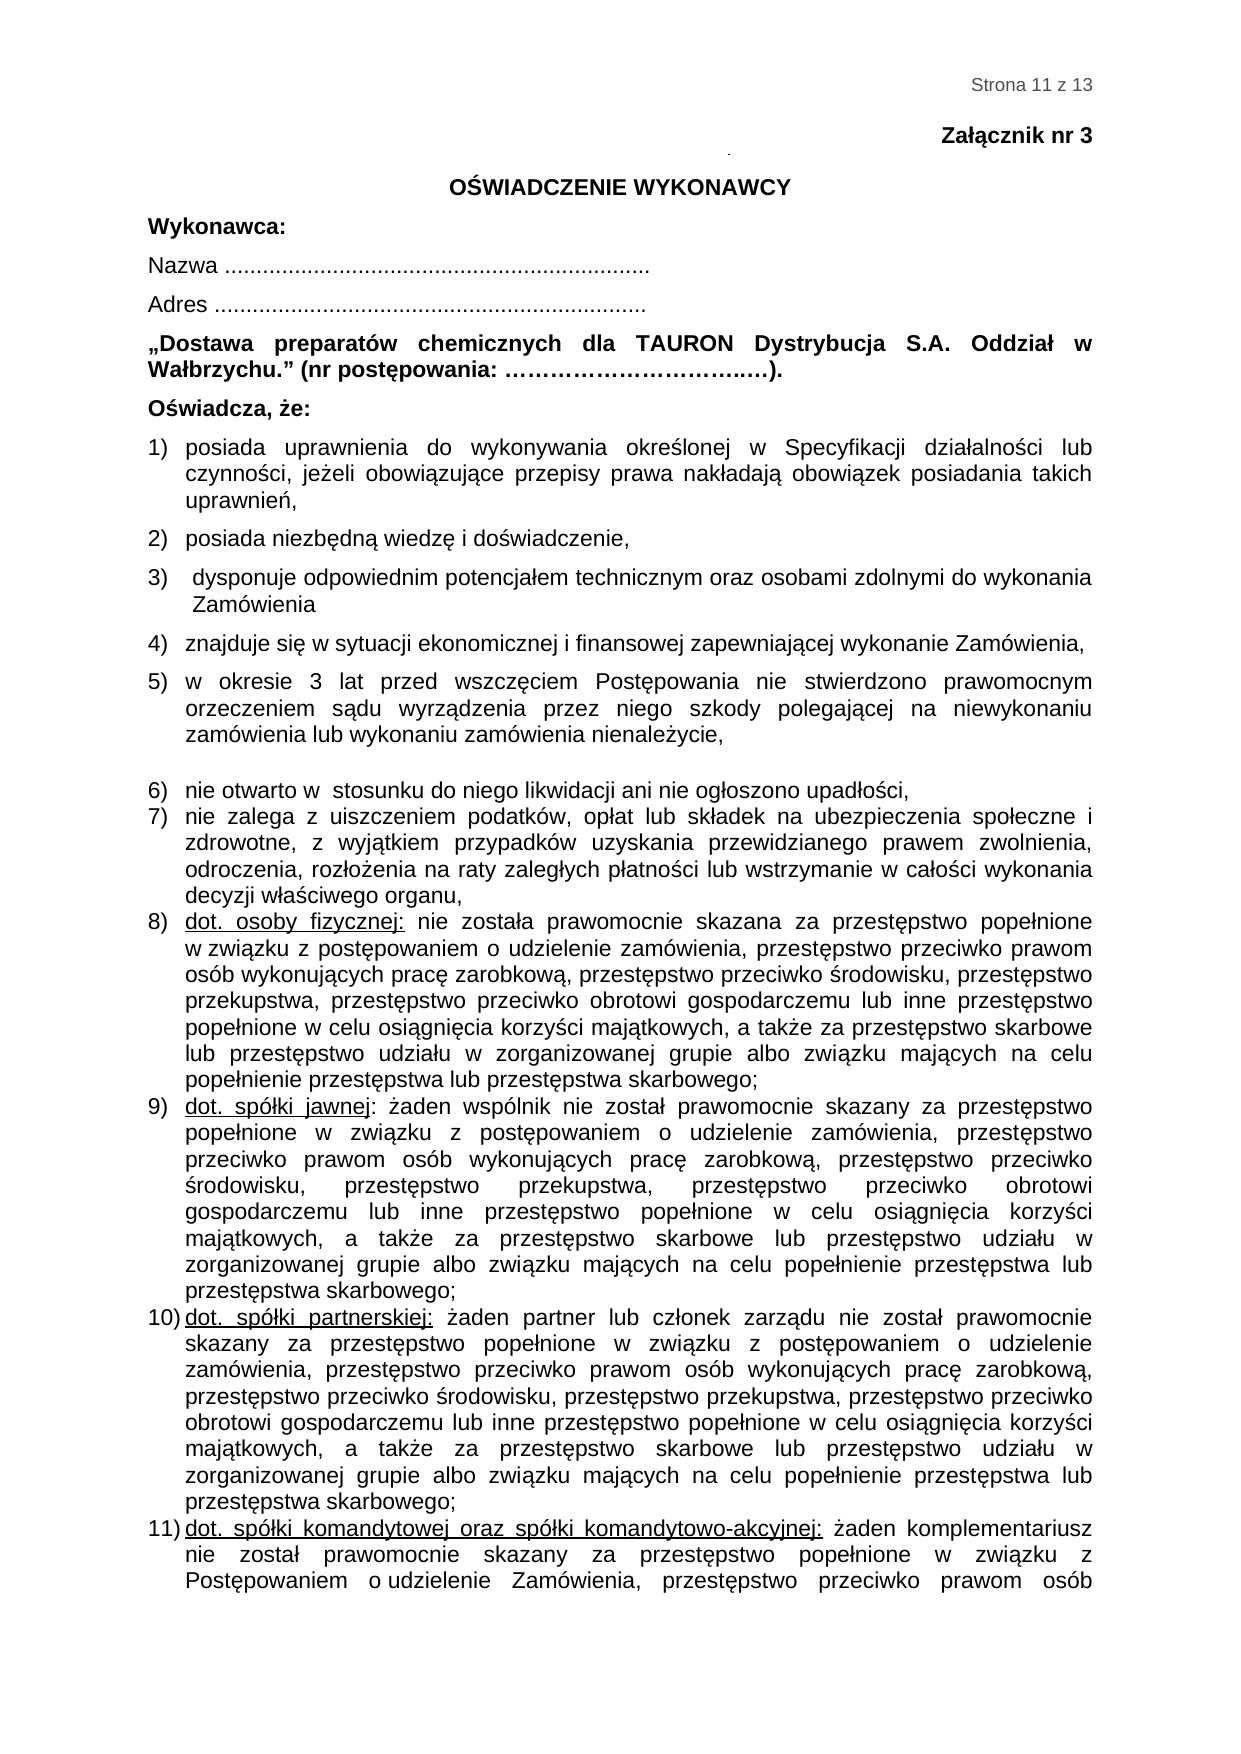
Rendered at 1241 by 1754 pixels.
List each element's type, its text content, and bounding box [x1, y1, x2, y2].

text Nazwa ................................................................... [148, 252, 1093, 278]
list znajduje się w sytuacji ekonomicznej i finansowej zapewniającej wykonanie Zamówienia, [148, 629, 1093, 656]
list nie zalega z uiszczeniem podatków, opłat lub składek na ubezpieczenia społeczne i zdrowotne, z wyjątkiem przypadków uzyskania przewidzianego prawem zwolnienia, odroczenia, rozłożenia na raty zaległych płatności lub wstrzymanie w całości wykonania decyzji właściwego organu, [148, 803, 1093, 908]
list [148, 1514, 1093, 1593]
list dysponuje odpowiednim potencjałem technicznym oraz osobami zdolnymi do wykonania Zamówienia [148, 564, 1093, 617]
text OŚWIADCZENIE WYKONAWCY [148, 174, 1093, 201]
text Oświadcza, że: [148, 395, 1093, 421]
subtitle Załącznik nr 3 [148, 122, 1093, 148]
text Adres .................................................................... [148, 291, 1093, 317]
list nie otwarto w stosunku do niego likwidacji ani nie ogłoszono upadłości, [148, 777, 1093, 803]
list posiada uprawnienia do wykonywania określonej w Specyfikacji działalności lub czynności, jeżeli obowiązujące przepisy prawa nakładają obowiązek posiadania takich uprawnień, [148, 434, 1093, 513]
text Wykonawca: [148, 213, 1093, 239]
list dot. spółki jawnej: żaden wspólnik nie został prawomocnie skazany za przestępstwo popełnione w związku z postępowaniem o udzielenie zamówienia, przestępstwo przeciwko prawom osób wykonujących pracę zarobkową, przestępstwo przeciwko środowisku, przestępstwo przekupstwa, przestępstwo przeciwko obrotowi gospodarczemu lub inne przestępstwo popełnione w celu osiągnięcia korzyści majątkowych, a także za przestępstwo skarbowe lub przestępstwo udziału w zorganizowanej grupie albo związku mających na celu popełnienie przestępstwa lub przestępstwa skarbowego; [148, 1093, 1093, 1304]
text „Dostawa preparatów chemicznych dla TAURON Dystrybucja S.A. Oddział w Wałbrzychu.” (nr postępowania: …………………………..…). [148, 330, 1093, 382]
list dot. spółki partnerskiej: żaden partner lub członek zarządu nie został prawomocnie skazany za przestępstwo popełnione w związku z postępowaniem o udzielenie zamówienia, przestępstwo przeciwko prawom osób wykonujących pracę zarobkową, przestępstwo przeciwko środowisku, przestępstwo przekupstwa, przestępstwo przeciwko obrotowi gospodarczemu lub inne przestępstwo popełnione w celu osiągnięcia korzyści majątkowych, a także za przestępstwo skarbowe lub przestępstwo udziału w zorganizowanej grupie albo związku mających na celu popełnienie przestępstwa lub przestępstwa skarbowego; [148, 1304, 1093, 1514]
list posiada niezbędną wiedzę i doświadczenie, [148, 525, 1093, 552]
list w okresie 3 lat przed wszczęciem Postępowania nie stwierdzono prawomocnym orzeczeniem sądu wyrządzenia przez niego szkody polegającej na niewykonaniu zamówienia lub wykonaniu zamówienia nienależycie, [148, 668, 1093, 747]
list dot. osoby fizycznej: nie została prawomocnie skazana za przestępstwo popełnione w związku z postępowaniem o udzielenie zamówienia, przestępstwo przeciwko prawom osób wykonujących pracę zarobkową, przestępstwo przeciwko środowisku, przestępstwo przekupstwa, przestępstwo przeciwko obrotowi gospodarczemu lub inne przestępstwo popełnione w celu osiągnięcia korzyści majątkowych, a także za przestępstwo skarbowe lub przestępstwo udziału w zorganizowanej grupie albo związku mających na celu popełnienie przestępstwa lub przestępstwa skarbowego; [148, 908, 1093, 1093]
